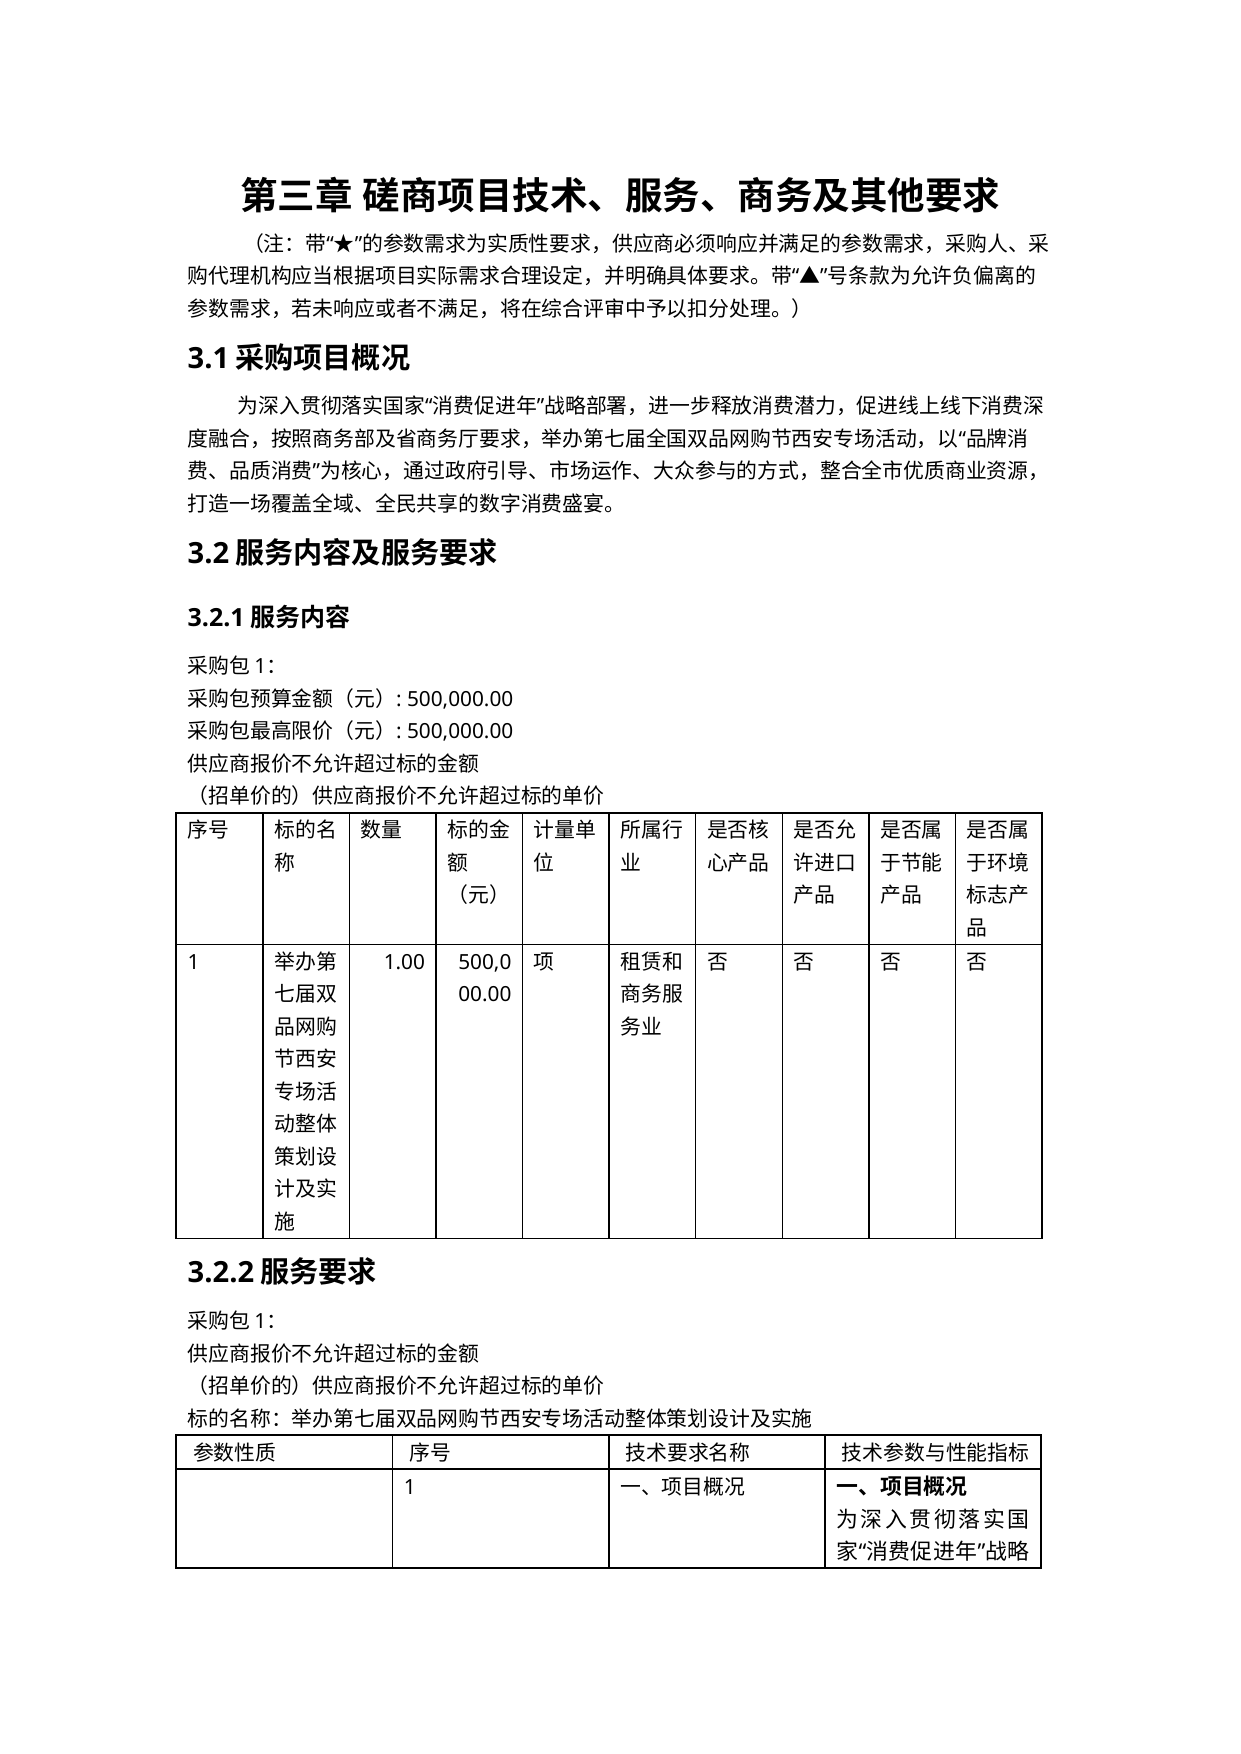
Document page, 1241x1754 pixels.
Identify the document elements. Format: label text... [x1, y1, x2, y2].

text （注：带“★”的参数需求为实质性要求，供应商必须响应并满足的参数需求，采购人、采购代理机构应当根据项目实际需求合理设定，并明确具体要求。带“▲”号条款为允许负偏离的参数需求，若未响应或者不满足，将在综合评审中予以扣分处理。） [187, 227, 1053, 324]
table_header 序号 [393, 1436, 608, 1468]
table_header 计量单位 [523, 814, 608, 943]
text 采购包1： [187, 649, 1053, 682]
table_cell 1 [177, 945, 262, 1238]
table_cell 1.00 [350, 945, 435, 1238]
table_header 是否属于环境标志产品 [956, 814, 1041, 943]
text 为深入贯彻落实国家“消费促进年”战略部署，进一步释放消费潜力，促进线上线下消费深度融合，按照商务部及省商务厅要求，举办第七届全国双品网购节西安专场活动，以“品牌消费、品质消费”为核心，通过政府引导、市场运作、大众参与的方式，整合全市优质商业资源，打造一场覆盖全域、全民共享的数字消费盛宴。 [187, 389, 1053, 519]
text （招单价的）供应商报价不允许超过标的单价 [187, 779, 1053, 812]
table_header 参数性质 [177, 1436, 392, 1468]
text （招单价的）供应商报价不允许超过标的单价 [187, 1369, 1053, 1402]
table_header 标的名称 [264, 814, 349, 943]
text 标的名称：举办第七届双品网购节西安专场活动整体策划设计及实施 [187, 1402, 1053, 1434]
table_header 是否属于节能产品 [870, 814, 955, 943]
table_cell 举办第七届双品网购节西安专场活动整体策划设计及实施 [264, 945, 349, 1238]
table_header 数量 [350, 814, 435, 943]
text 采购包最高限价（元）: 500,000.00 [187, 714, 1053, 747]
table_cell 否 [783, 945, 868, 1238]
text 3.1采购项目概况 [187, 324, 1053, 389]
text 3.2服务内容及服务要求 [187, 519, 1053, 584]
table_cell 否 [956, 945, 1041, 1238]
table_cell 1 [393, 1470, 608, 1567]
text 3.2.2服务要求 [187, 1239, 1053, 1304]
table_cell 否 [696, 945, 782, 1238]
table_header 所属行业 [610, 814, 695, 943]
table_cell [826, 1470, 1040, 1567]
table_header 标的金额 （元） [437, 814, 522, 943]
table_cell 租赁和商务服务业 [610, 945, 695, 1238]
text 供应商报价不允许超过标的金额 [187, 1337, 1053, 1369]
text 采购包1： [187, 1304, 1053, 1337]
table_cell 项 [523, 945, 608, 1238]
table_header 是否允许进口产品 [783, 814, 868, 943]
text 采购包预算金额（元）: 500,000.00 [187, 682, 1053, 714]
table_cell [177, 1470, 392, 1567]
table_cell 否 [870, 945, 955, 1238]
table_header 技术要求名称 [610, 1436, 824, 1468]
table_cell 一、项目概况 [610, 1470, 824, 1567]
table_header 技术参数与性能指标 [826, 1436, 1040, 1468]
text 第三章 磋商项目技术、服务、商务及其他要求 [187, 162, 1053, 227]
text 供应商报价不允许超过标的金额 [187, 747, 1053, 779]
table_header 序号 [177, 814, 262, 943]
table_header 是否核心产品 [696, 814, 782, 943]
table_cell 500,000.00 [437, 945, 522, 1238]
text 3.2.1服务内容 [187, 584, 1053, 649]
